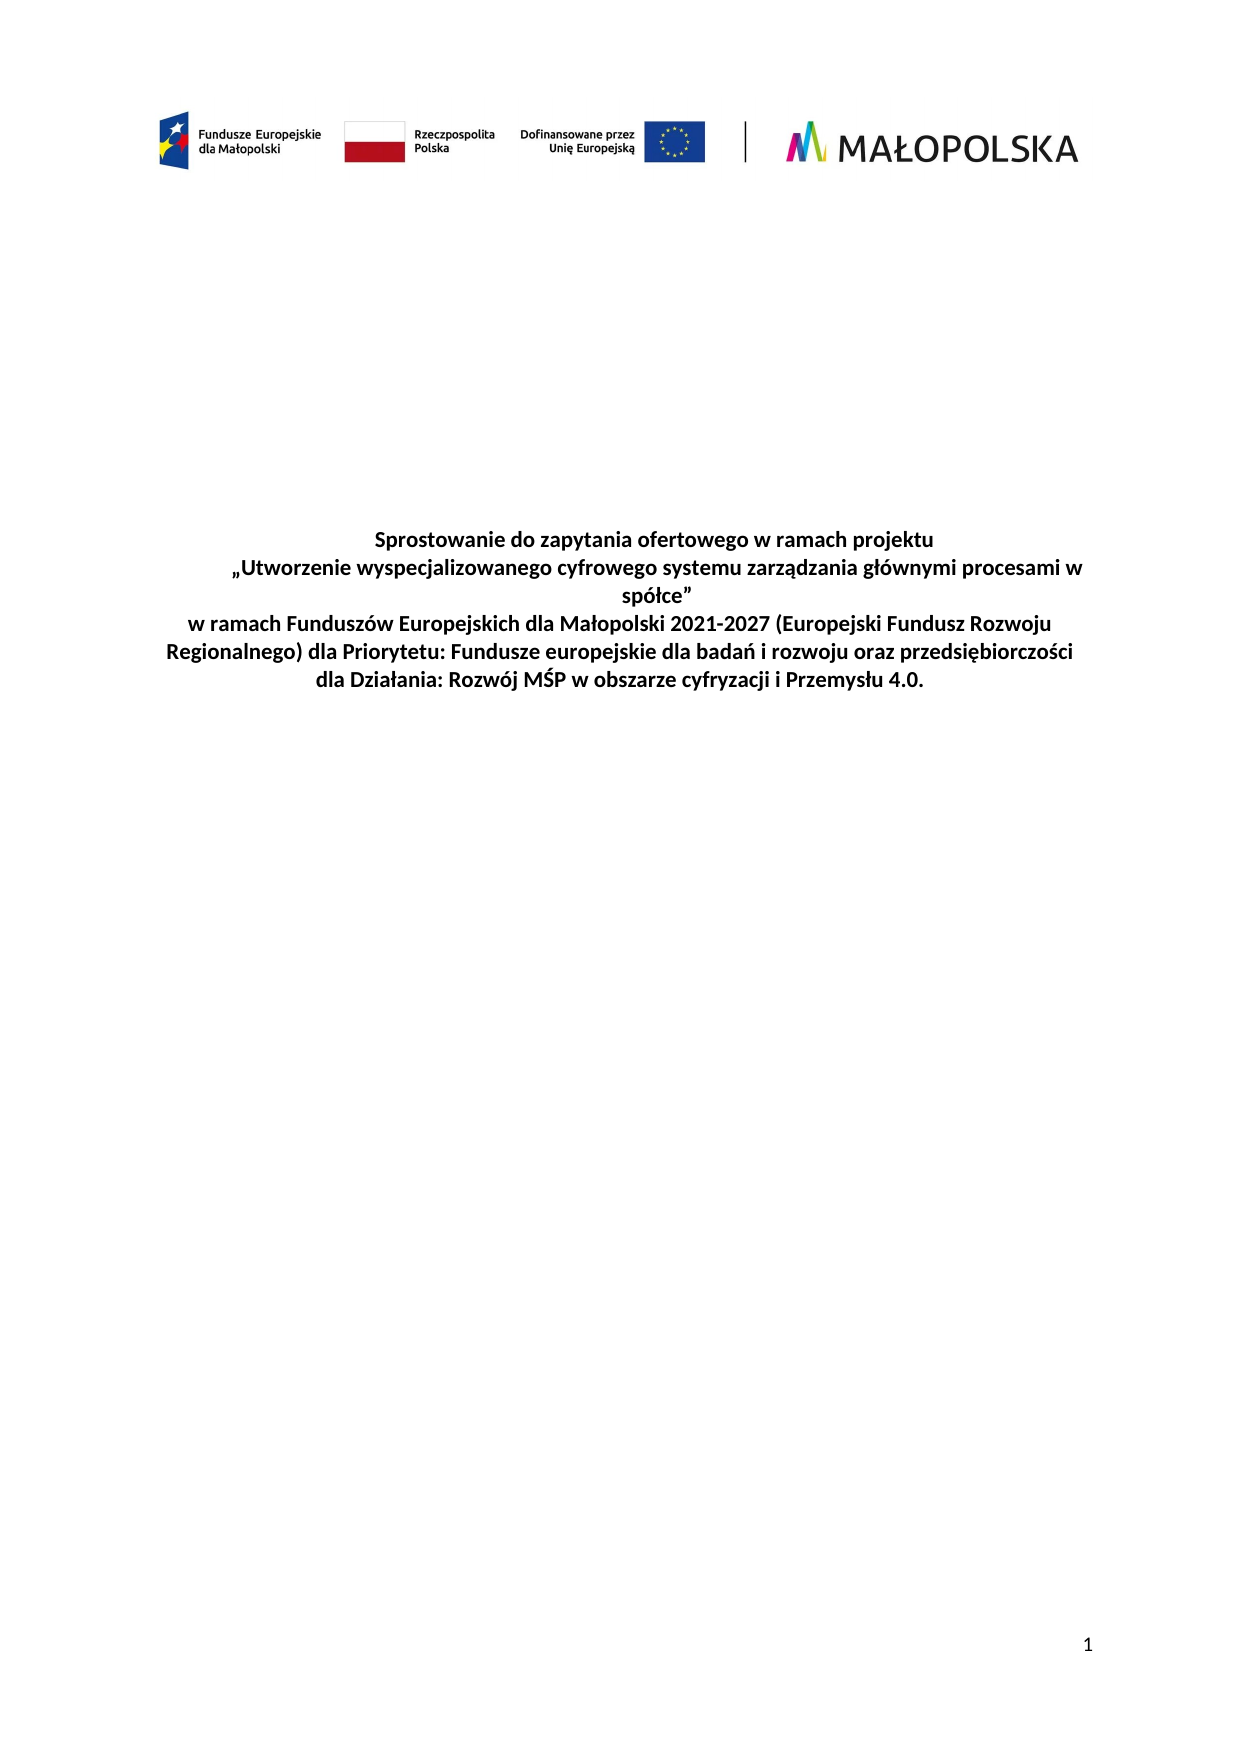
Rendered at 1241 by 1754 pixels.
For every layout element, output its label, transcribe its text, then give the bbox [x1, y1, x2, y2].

picture [147, 97, 1093, 181]
text w ramach Funduszów Europejskich dla Małopolski 2021-2027 (Europejski Fundusz Rozwoju Regionalnego) dla Priorytetu: Fundusze europejskie dla badań i rozwoju oraz przedsiębiorczości [148, 609, 1093, 665]
list Sprostowanie do zapytania ofertowego w ramach projektu „Utworzenie wyspecjalizowanego cyfrowego systemu zarządzania głównymi procesami w spółce” [221, 525, 1093, 609]
text dla Działania: Rozwój MŚP w obszarze cyfryzacji i Przemysłu 4.0. [148, 665, 1093, 693]
